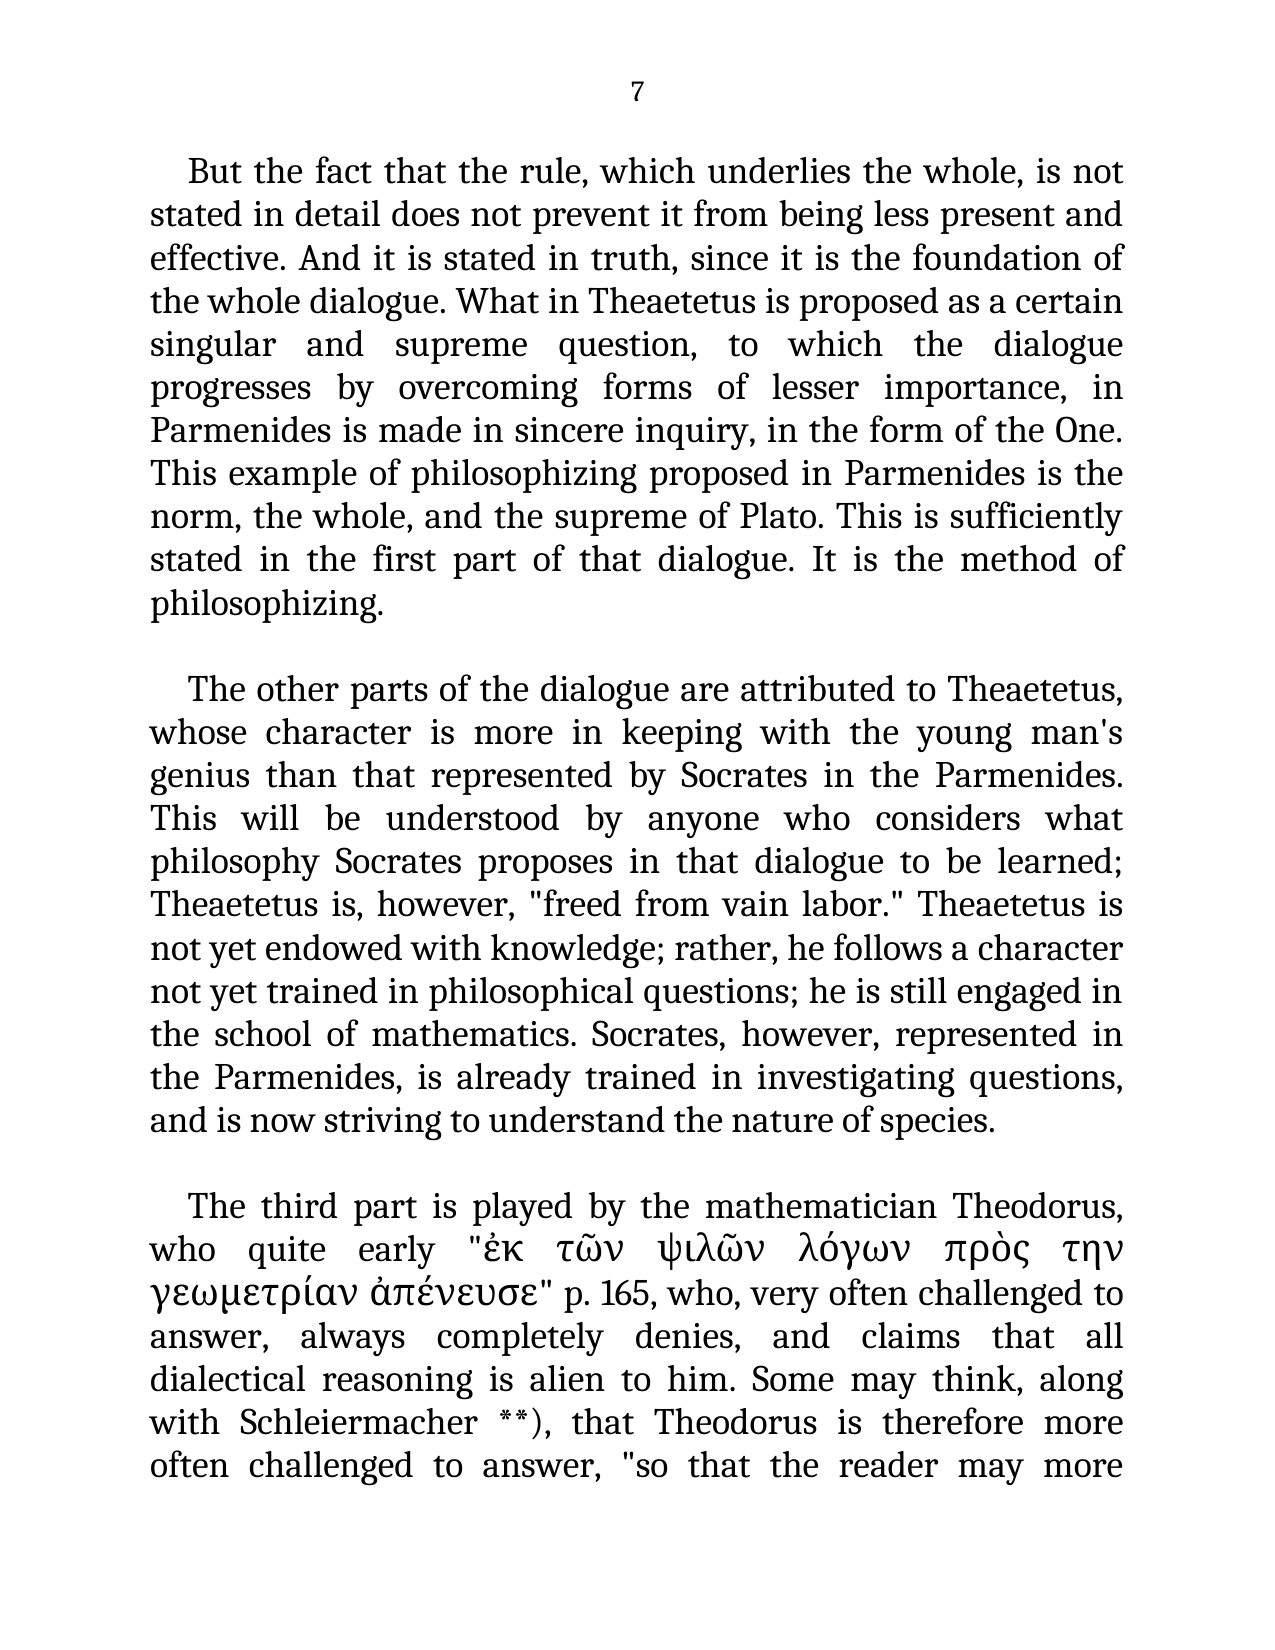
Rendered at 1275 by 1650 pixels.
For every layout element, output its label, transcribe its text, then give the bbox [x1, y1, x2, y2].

text But the fact that the rule, which underlies the whole, is not stated in detail does not prevent it from being less present and effective. And it is stated in truth, since it is the foundation of the whole dialogue. What in Theaetetus is proposed as a certain singular and supreme question, to which the dialogue progresses by overcoming forms of lesser importance, in Parmenides is made in sincere inquiry, in the form of the One. This example of philosophizing proposed in Parmenides is the norm, the whole, and the supreme of Plato. This is sufficiently stated in the first part of that dialogue. It is the method of philosophizing. [150, 150, 1125, 624]
text The other parts of the dialogue are attributed to Theaetetus, whose character is more in keeping with the young man's genius than that represented by Socrates in the Parmenides. This will be understood by anyone who considers what philosophy Socrates proposes in that dialogue to be learned; Theaetetus is, however, "freed from vain labor." Theaetetus is not yet endowed with knowledge; rather, he follows a character not yet trained in philosophical questions; he is still engaged in the school of mathematics. Socrates, however, represented in the Parmenides, is already trained in investigating questions, and is now striving to understand the nature of species. [150, 667, 1125, 1142]
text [150, 1185, 1125, 1487]
